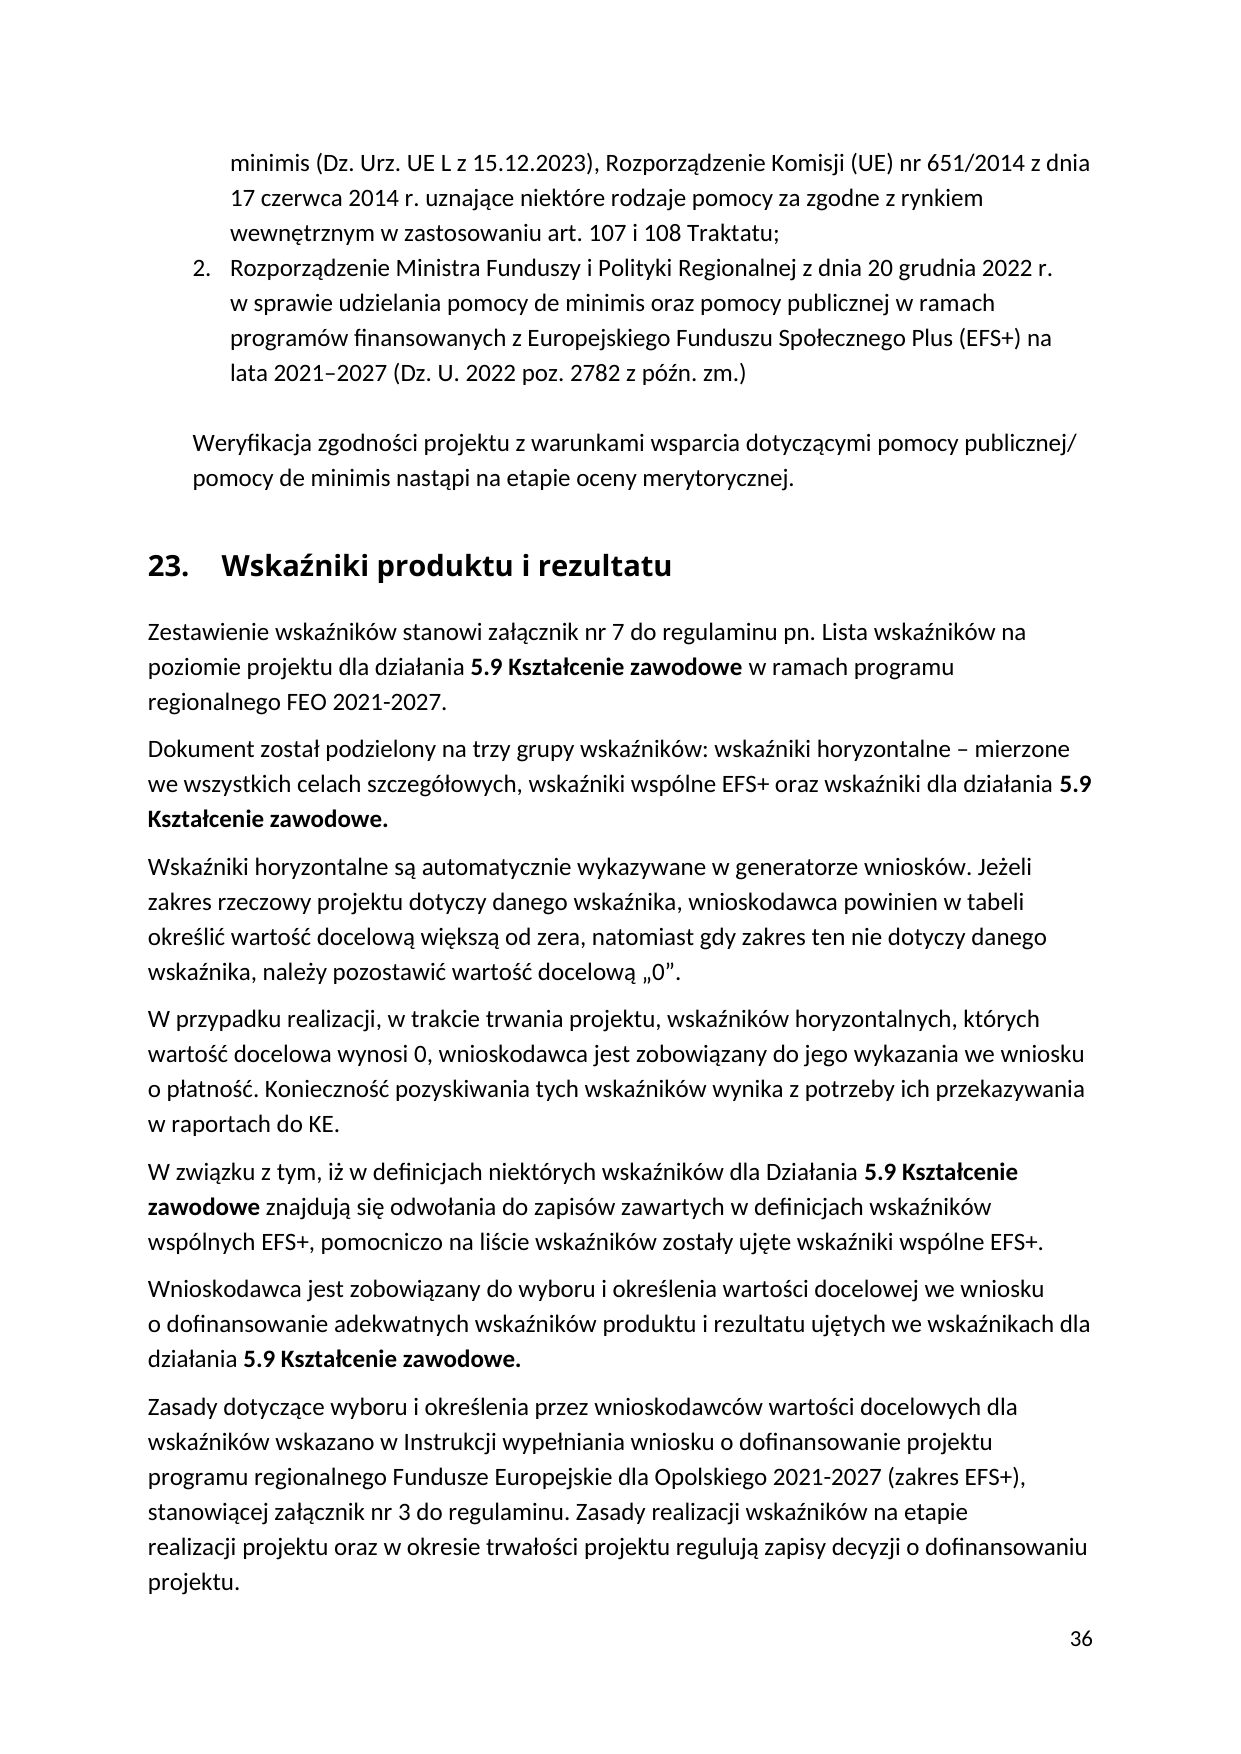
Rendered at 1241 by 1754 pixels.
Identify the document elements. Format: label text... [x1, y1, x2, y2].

text W związku z tym, iż w definicjach niektórych wskaźników dla Działania 5.9 Kształcenie zawodowe znajdują się odwołania do zapisów zawartych w definicjach wskaźników wspólnych EFS+, pomocniczo na liście wskaźników zostały ujęte wskaźniki wspólne EFS+. [148, 1156, 1093, 1256]
text Weryfikacja zgodności projektu z warunkami wsparcia dotyczącymi pomocy publicznej/ pomocy de minimis nastąpi na etapie oceny merytorycznej. [192, 428, 1093, 493]
text Zestawienie wskaźników stanowi załącznik nr 7 do regulaminu pn. Lista wskaźników na poziomie projektu dla działania 5.9 Kształcenie zawodowe w ramach programu regionalnego FEO 2021-2027. [148, 616, 1093, 716]
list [192, 148, 1093, 248]
text Wnioskodawca jest zobowiązany do wyboru i określenia wartości docelowej we wniosku o dofinansowanie adekwatnych wskaźników produktu i rezultatu ujętych we wskaźnikach dla działania 5.9 Kształcenie zawodowe. [148, 1273, 1093, 1374]
text Zasady dotyczące wyboru i określenia przez wnioskodawców wartości docelowych dla wskaźników wskazano w Instrukcji wypełniania wniosku o dofinansowanie projektu programu regionalnego Fundusze Europejskie dla Opolskiego 2021-2027 (zakres EFS+), stanowiącej załącznik nr 3 do regulaminu. Zasady realizacji wskaźników na etapie realizacji projektu oraz w okresie trwałości projektu regulują zapisy decyzji o dofinansowaniu projektu. [148, 1391, 1093, 1596]
text W przypadku realizacji, w trakcie trwania projektu, wskaźników horyzontalnych, których wartość docelowa wynosi 0, wnioskodawca jest zobowiązany do jego wykazania we wniosku o płatność. Konieczność pozyskiwania tych wskaźników wynika z potrzeby ich przekazywania w raportach do KE. [148, 1003, 1093, 1139]
subtitle Wskaźniki produktu i rezultatu [148, 545, 1093, 585]
text Wskaźniki horyzontalne są automatycznie wykazywane w generatorze wniosków. Jeżeli zakres rzeczowy projektu dotyczy danego wskaźnika, wnioskodawca powinien w tabeli określić wartość docelową większą od zera, natomiast gdy zakres ten nie dotyczy danego wskaźnika, należy pozostawić wartość docelową „0”. [148, 851, 1093, 986]
list Rozporządzenie Ministra Funduszy i Polityki Regionalnej z dnia 20 grudnia 2022 r. w sprawie udzielania pomocy de minimis oraz pomocy publicznej w ramach programów finansowanych z Europejskiego Funduszu Społecznego Plus (EFS+) na lata 2021–2027 (Dz. U. 2022 poz. 2782 z późn. zm.) [192, 253, 1093, 388]
text Dokument został podzielony na trzy grupy wskaźników: wskaźniki horyzontalne – mierzone we wszystkich celach szczegółowych, wskaźniki wspólne EFS+ oraz wskaźniki dla działania 5.9 Kształcenie zawodowe. [148, 733, 1093, 834]
